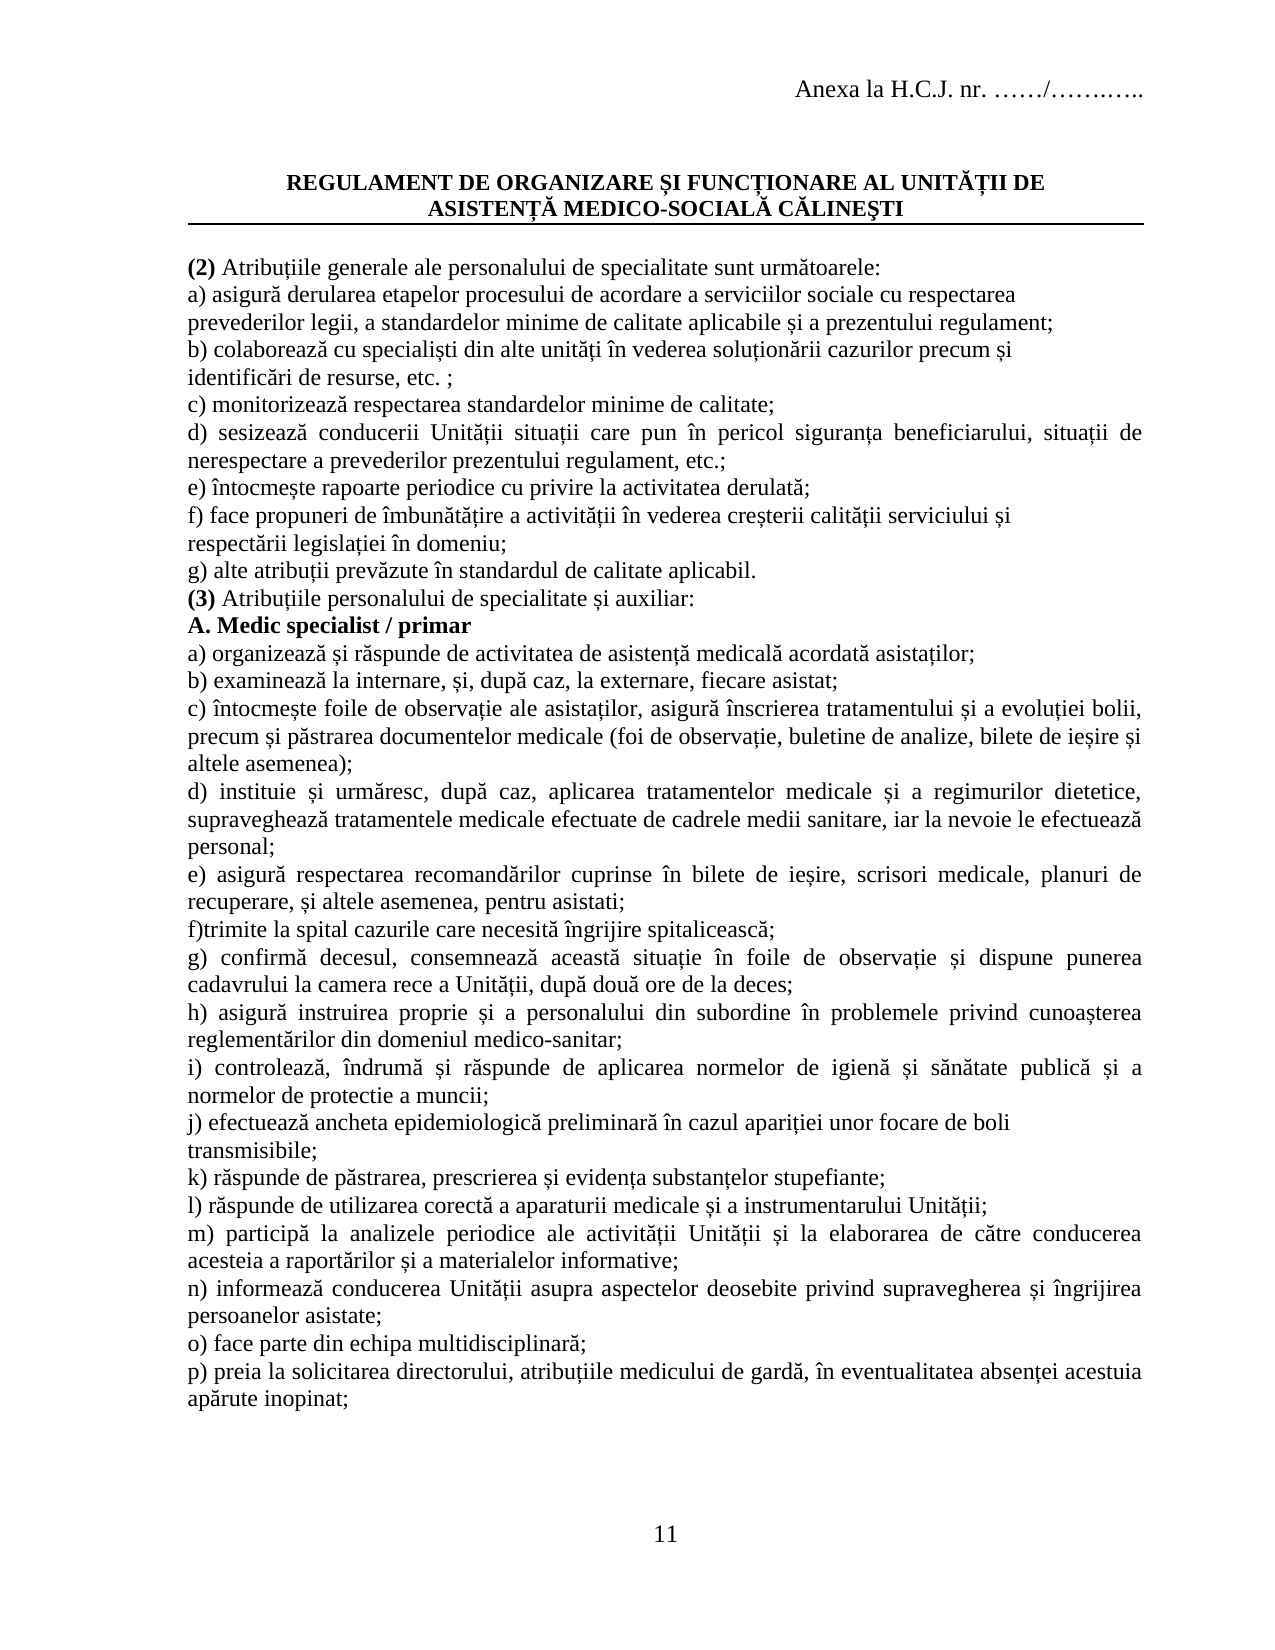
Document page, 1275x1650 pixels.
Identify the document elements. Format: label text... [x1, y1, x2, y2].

text e) întocmește rapoarte periodice cu privire la activitatea derulată; [187, 473, 1144, 501]
text (3) Atribuțiile personalului de specialitate și auxiliar: [187, 584, 1144, 611]
text identificări de resurse, etc. ; [187, 363, 1144, 391]
text n) informează conducerea Unității asupra aspectelor deosebite privind supravegherea și îngrijirea persoanelor asistate; [187, 1274, 1144, 1329]
text c) întocmește foile de observație ale asistaților, asigură înscrierea tratamentului și a evoluției bolii, precum și păstrarea documentelor medicale (foi de observație, buletine de analize, bilete de ieșire și altele asemenea); [187, 694, 1144, 777]
text transmisibile; [187, 1136, 1144, 1163]
text REGULAMENT DE ORGANIZARE ȘI FUNCȚIONARE AL UNITĂȚII DE [187, 168, 1144, 195]
text g) alte atribuții prevăzute în standardul de calitate aplicabil. [187, 556, 1144, 584]
text (2) Atribuțiile generale ale personalului de specialitate sunt următoarele: [187, 252, 1144, 280]
text b) examinează la internare, și, după caz, la externare, fiecare asistat; [187, 667, 1144, 694]
text g) confirmă decesul, consemnează această situație în foile de observație și dispune punerea cadavrului la camera rece a Unității, după două ore de la deces; [187, 943, 1144, 998]
text e) asigură respectarea recomandărilor cuprinse în bilete de ieșire, scrisori medicale, planuri de recuperare, și altele asemenea, pentru asistati; [187, 860, 1144, 915]
text respectării legislației în domeniu; [187, 528, 1144, 556]
text l) răspunde de utilizarea corectă a aparaturii medicale și a instrumentarului Unității; [187, 1191, 1144, 1219]
text m) participă la analizele periodice ale activității Unității și la elaborarea de către conducerea acesteia a raportărilor și a materialelor informative; [187, 1219, 1144, 1274]
text c) monitorizează respectarea standardelor minime de calitate; [187, 391, 1144, 418]
text a) organizează și răspunde de activitatea de asistență medicală acordată asistaților; [187, 639, 1144, 667]
text i) controlează, îndrumă și răspunde de aplicarea normelor de igienă și sănătate publică și a normelor de protectie a muncii; [187, 1053, 1144, 1108]
text ASISTENȚĂ MEDICO-SOCIALĂ CĂLINEŞTI [187, 195, 1144, 225]
text o) face parte din echipa multidisciplinară; [187, 1329, 1144, 1357]
text prevederilor legii, a standardelor minime de calitate aplicabile și a prezentului regulament; [187, 308, 1144, 335]
text f) face propuneri de îmbunătățire a activității în vederea creșterii calității serviciului și [187, 501, 1144, 528]
text p) preia la solicitarea directorului, atribuțiile medicului de gardă, în eventualitatea absenței acestuia apărute inopinat; [187, 1357, 1144, 1412]
text d) instituie și urmăresc, după caz, aplicarea tratamentelor medicale și a regimurilor dietetice, supraveghează tratamentele medicale efectuate de cadrele medii sanitare, iar la nevoie le efectuează personal; [187, 777, 1144, 860]
text k) răspunde de păstrarea, prescrierea și evidența substanțelor stupefiante; [187, 1163, 1144, 1191]
text h) asigură instruirea proprie și a personalului din subordine în problemele privind cunoașterea reglementărilor din domeniul medico-sanitar; [187, 998, 1144, 1053]
text a) asigură derularea etapelor procesului de acordare a serviciilor sociale cu respectarea [187, 280, 1144, 308]
text b) colaborează cu specialiști din alte unități în vederea soluționării cazurilor precum și [187, 335, 1144, 363]
text j) efectuează ancheta epidemiologică preliminară în cazul apariției unor focare de boli [187, 1108, 1144, 1136]
text A. Medic specialist / primar [187, 611, 1144, 639]
text f)trimite la spital cazurile care necesită îngrijire spitalicească; [187, 915, 1144, 943]
text d) sesizează conducerii Unității situații care pun în pericol siguranța beneficiarului, situații de nerespectare a prevederilor prezentului regulament, etc.; [187, 418, 1144, 473]
